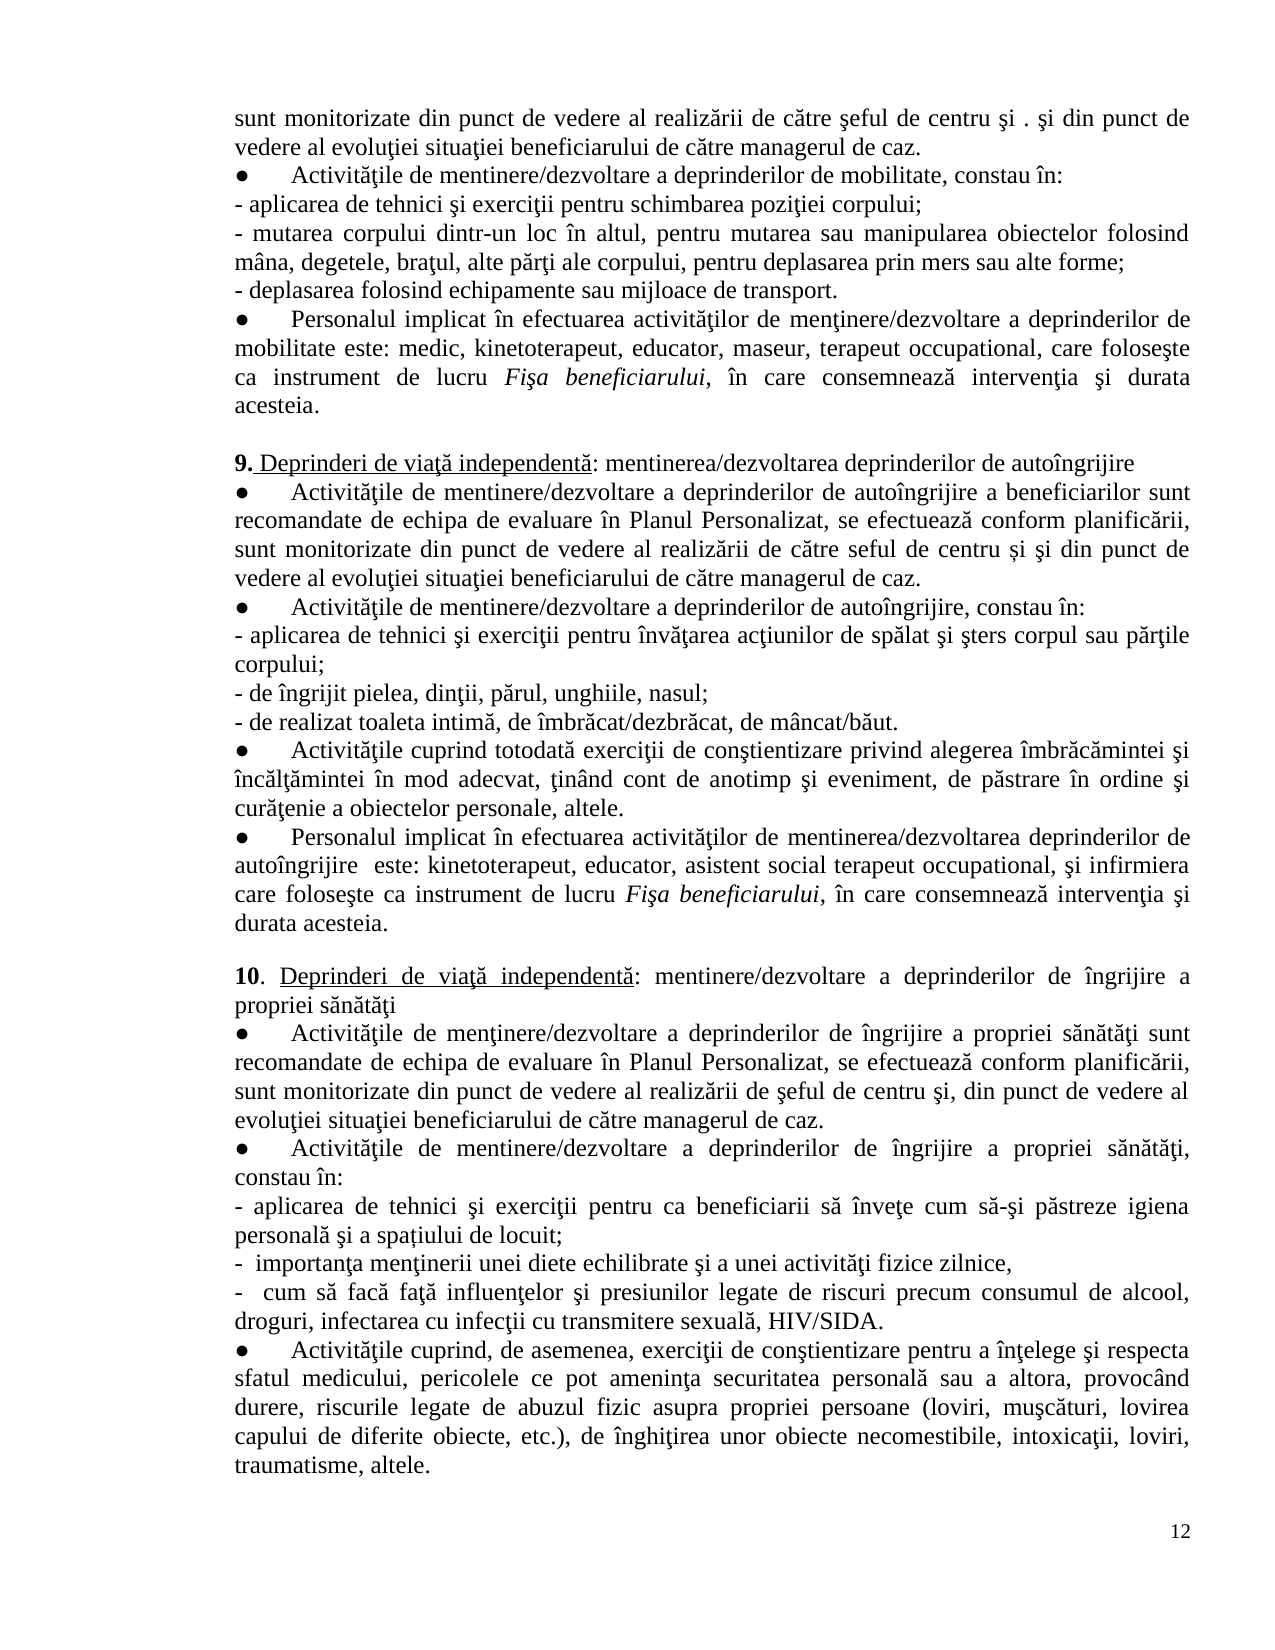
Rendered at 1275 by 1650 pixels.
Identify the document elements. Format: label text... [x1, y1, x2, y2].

text - cum să facă faţă influenţelor şi presiunilor legate de riscuri precum consumul de alcool, droguri, infectarea cu infecţii cu transmitere sexuală, HIV/SIDA. [234, 1277, 1191, 1335]
text - importanţa menţinerii unei diete echilibrate şi a unei activităţi fizice zilnice, [234, 1248, 1191, 1277]
text - de realizat toaleta intimă, de îmbrăcat/dezbrăcat, de mâncat/băut. [234, 707, 1191, 736]
text ● Activităţile de mentinere/dezvoltare a deprinderilor de mobilitate, constau în: [234, 161, 1191, 189]
text - de îngrijit pielea, dinţii, părul, unghiile, nasul; [234, 678, 1191, 707]
text - aplicarea de tehnici şi exerciţii pentru învăţarea acţiunilor de spălat şi şters corpul sau părţile corpului; [234, 621, 1191, 678]
text - mutarea corpului dintr-un loc în altul, pentru mutarea sau manipularea obiectelor folosind mâna, degetele, braţul, alte părţi ale corpului, pentru deplasarea prin mers sau alte forme; [234, 218, 1191, 276]
text ● Activităţile de mentinere/dezvoltare a deprinderilor de autoîngrijire, constau în: [234, 592, 1191, 621]
text ● Activităţile cuprind totodată exerciţii de conştientizare privind alegerea îmbrăcămintei şi încălţămintei în mod adecvat, ţinând cont de anotimp şi eveniment, de păstrare în ordine şi curăţenie a obiectelor personale, altele. [234, 736, 1191, 822]
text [234, 103, 1191, 161]
text ● Personalul implicat în efectuarea activităţilor de menţinere/dezvoltare a deprinderilor de mobilitate este: medic, kinetoterapeut, educator, maseur, terapeut occupational, care foloseşte ca instrument de lucru Fişa beneficiarului, în care consemnează intervenţia şi durata acesteia. [234, 304, 1191, 419]
text ● Personalul implicat în efectuarea activităţilor de mentinerea/dezvoltarea deprinderilor de autoîngrijire este: kinetoterapeut, educator, asistent social terapeut occupational, şi infirmiera care foloseşte ca instrument de lucru Fişa beneficiarului, în care consemnează intervenţia şi durata acesteia. [234, 822, 1191, 937]
text ● Activităţile de mentinere/dezvoltare a deprinderilor de autoîngrijire a beneficiarilor sunt recomandate de echipa de evaluare în Planul Personalizat, se efectuează conform planificării, sunt monitorizate din punct de vedere al realizării de către seful de centru și şi din punct de vedere al evoluţiei situaţiei beneficiarului de către managerul de caz. [234, 477, 1191, 592]
text - aplicarea de tehnici şi exerciţii pentru schimbarea poziţiei corpului; [234, 189, 1191, 218]
text 10. Deprinderi de viaţă independentă: mentinere/dezvoltare a deprinderilor de îngrijire a propriei sănătăţi [234, 961, 1191, 1018]
text ● Activităţile de mentinere/dezvoltare a deprinderilor de îngrijire a propriei sănătăţi, constau în: [234, 1133, 1191, 1191]
text - deplasarea folosind echipamente sau mijloace de transport. [234, 276, 1191, 304]
text - aplicarea de tehnici şi exerciţii pentru ca beneficiarii să înveţe cum să-şi păstreze igiena personală şi a spațiului de locuit; [234, 1191, 1191, 1248]
text ● Activităţile de menţinere/dezvoltare a deprinderilor de îngrijire a propriei sănătăţi sunt recomandate de echipa de evaluare în Planul Personalizat, se efectuează conform planificării, sunt monitorizate din punct de vedere al realizării de şeful de centru şi, din punct de vedere al evoluţiei situaţiei beneficiarului de către managerul de caz. [234, 1018, 1191, 1133]
text ● Activităţile cuprind, de asemenea, exerciţii de conştientizare pentru a înţelege şi respecta sfatul medicului, pericolele ce pot ameninţa securitatea personală sau a altora, provocând durere, riscurile legate de abuzul fizic asupra propriei persoane (loviri, muşcături, lovirea capului de diferite obiecte, etc.), de înghiţirea unor obiecte necomestibile, intoxicaţii, loviri, traumatisme, altele. [234, 1335, 1191, 1478]
text 9. Deprinderi de viaţă independentă: mentinerea/dezvoltarea deprinderilor de autoîngrijire [234, 448, 1191, 477]
